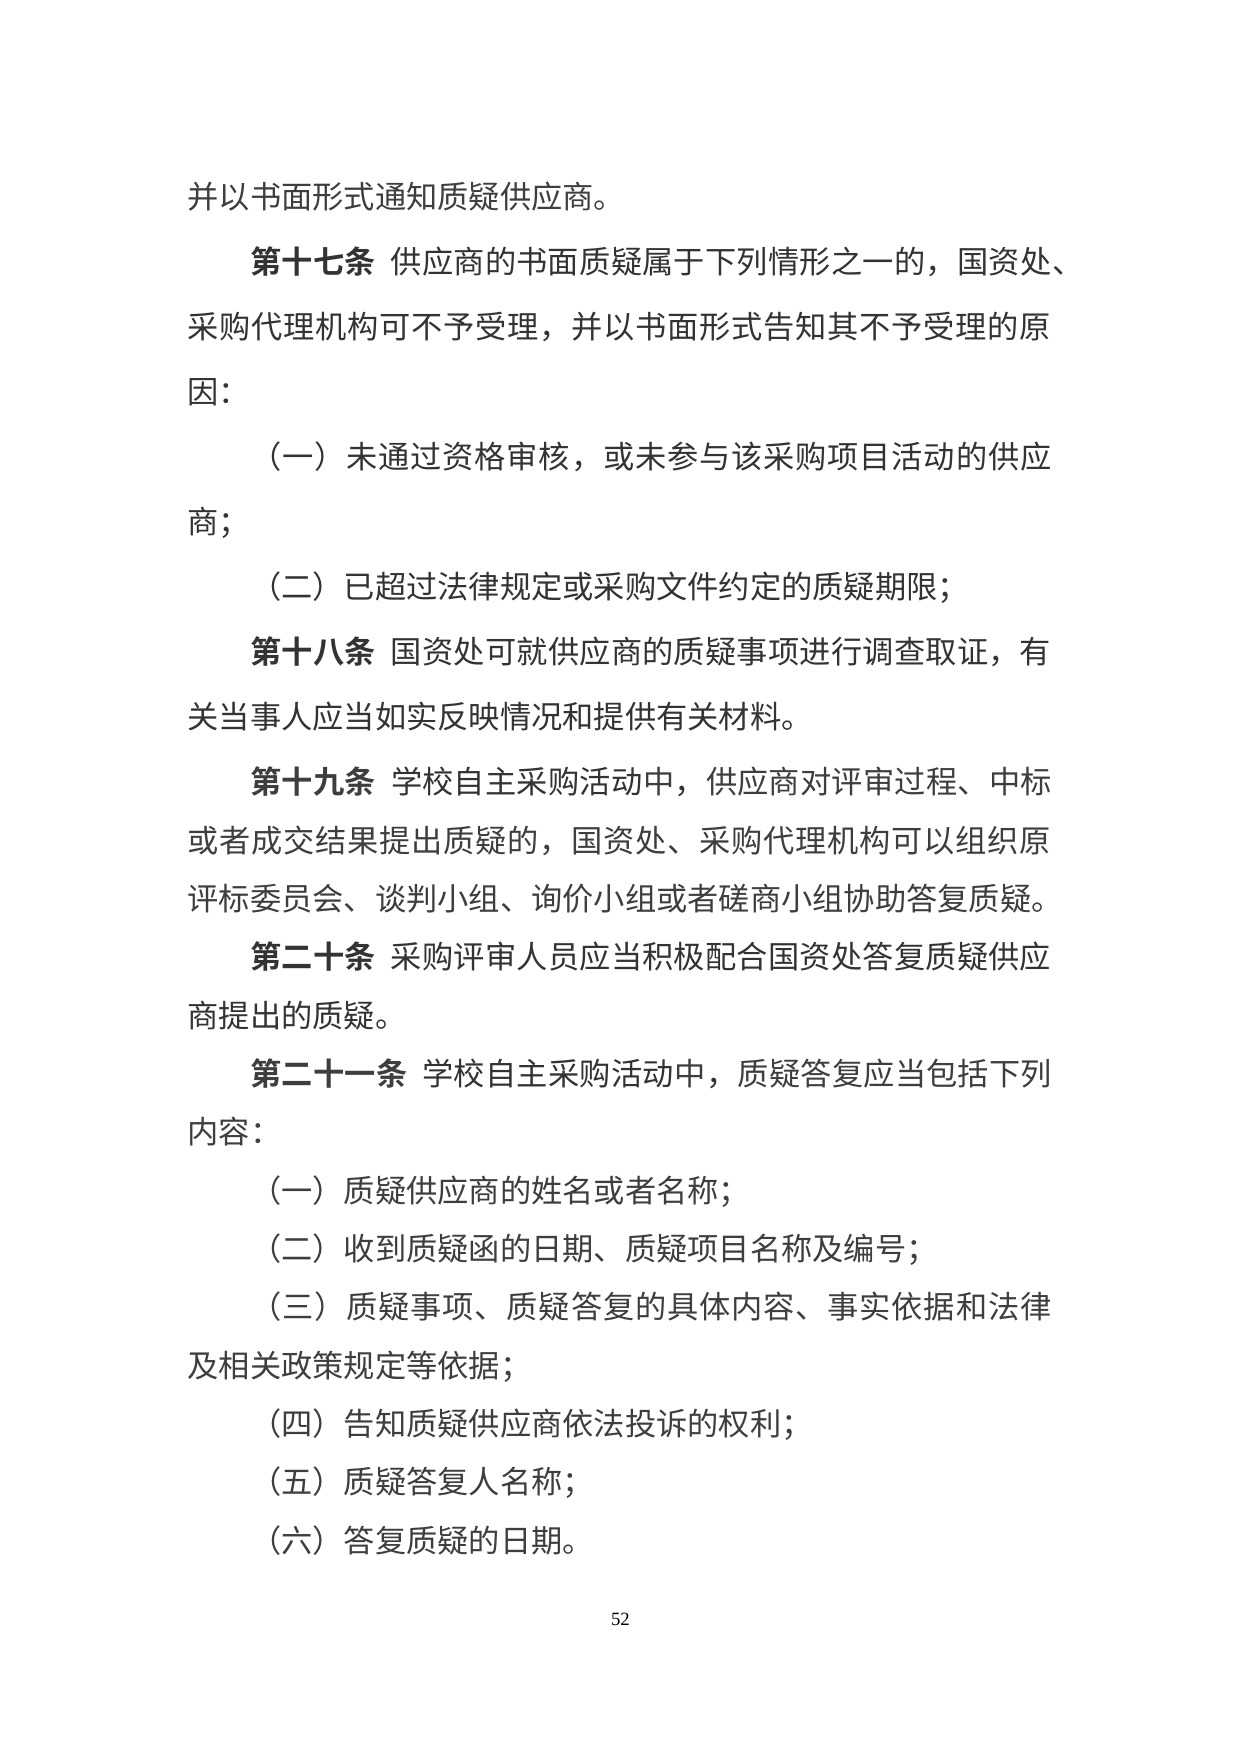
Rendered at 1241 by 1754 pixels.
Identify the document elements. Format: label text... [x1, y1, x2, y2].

text （二）收到质疑函的日期、质疑项目名称及编号； [187, 1214, 1053, 1272]
text 第二十一条 学校自主采购活动中，质疑答复应当包括下列内容： [187, 1039, 1053, 1155]
text （二）已超过法律规定或采购文件约定的质疑期限； [187, 552, 1053, 617]
text 第十九条 学校自主采购活动中，供应商对评审过程、中标或者成交结果提出质疑的，国资处、采购代理机构可以组织原评标委员会、谈判小组、询价小组或者磋商小组协助答复质疑。 [187, 747, 1053, 922]
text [187, 162, 1053, 227]
text （五）质疑答复人名称； [187, 1447, 1053, 1505]
text （一）未通过资格审核，或未参与该采购项目活动的供应商； [187, 422, 1053, 552]
text （三）质疑事项、质疑答复的具体内容、事实依据和法律及相关政策规定等依据； [187, 1272, 1053, 1389]
text （一）质疑供应商的姓名或者名称； [187, 1155, 1053, 1214]
text 第十七条 供应商的书面质疑属于下列情形之一的，国资处、采购代理机构可不予受理，并以书面形式告知其不予受理的原因： [187, 227, 1053, 422]
text （六）答复质疑的日期。 [187, 1505, 1053, 1564]
text 第十八条 国资处可就供应商的质疑事项进行调查取证，有关当事人应当如实反映情况和提供有关材料。 [187, 617, 1053, 747]
text （四）告知质疑供应商依法投诉的权利； [187, 1389, 1053, 1447]
text 第二十条 采购评审人员应当积极配合国资处答复质疑供应商提出的质疑。 [187, 922, 1053, 1039]
